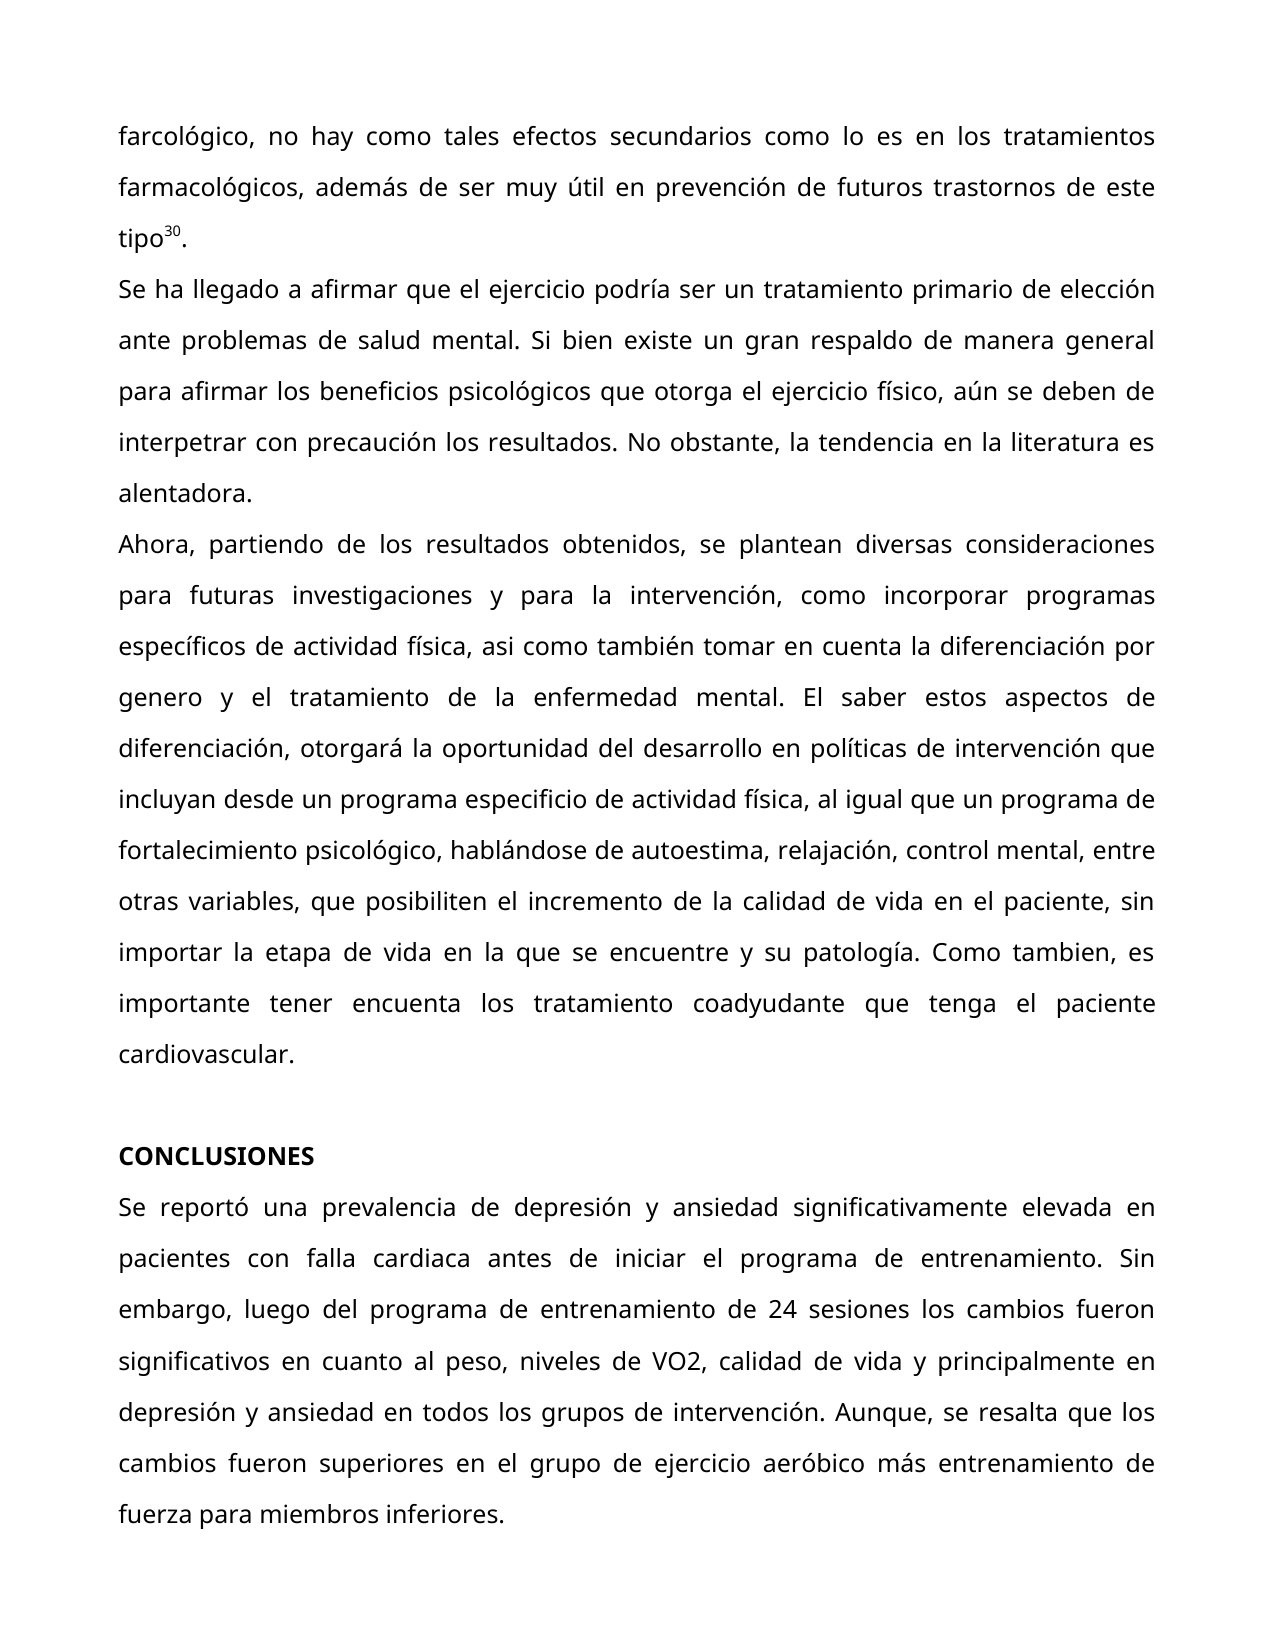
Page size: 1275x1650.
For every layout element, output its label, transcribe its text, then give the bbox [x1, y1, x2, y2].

text Se ha llegado a afirmar que el ejercicio podría ser un tratamiento primario de elección ante problemas de salud mental. Si bien existe un gran respaldo de manera general para afirmar los beneficios psicológicos que otorga el ejercicio físico, aún se deben de interpetrar con precaución los resultados. No obstante, la tendencia en la literatura es alentadora. [118, 271, 1157, 509]
text Ahora, partiendo de los resultados obtenidos, se plantean diversas consideraciones para futuras investigaciones y para la intervención, como incorporar programas específicos de actividad física, asi como también tomar en cuenta la diferenciación por genero y el tratamiento de la enfermedad mental. El saber estos aspectos de diferenciación, otorgará la oportunidad del desarrollo en políticas de intervención que incluyan desde un programa especificio de actividad física, al igual que un programa de fortalecimiento psicológico, hablándose de autoestima, relajación, control mental, entre otras variables, que posibiliten el incremento de la calidad de vida en el paciente, sin importar la etapa de vida en la que se encuentre y su patología. Como tambien, es importante tener encuenta los tratamiento coadyudante que tenga el paciente cardiovascular. [118, 526, 1157, 1071]
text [118, 118, 1157, 254]
text CONCLUSIONES [118, 1139, 1157, 1173]
text Se reportó una prevalencia de depresión y ansiedad significativamente elevada en pacientes con falla cardiaca antes de iniciar el programa de entrenamiento. Sin embargo, luego del programa de entrenamiento de 24 sesiones los cambios fueron significativos en cuanto al peso, niveles de VO2, calidad de vida y principalmente en depresión y ansiedad en todos los grupos de intervención. Aunque, se resalta que los cambios fueron superiores en el grupo de ejercicio aeróbico más entrenamiento de fuerza para miembros inferiores. [118, 1190, 1157, 1530]
